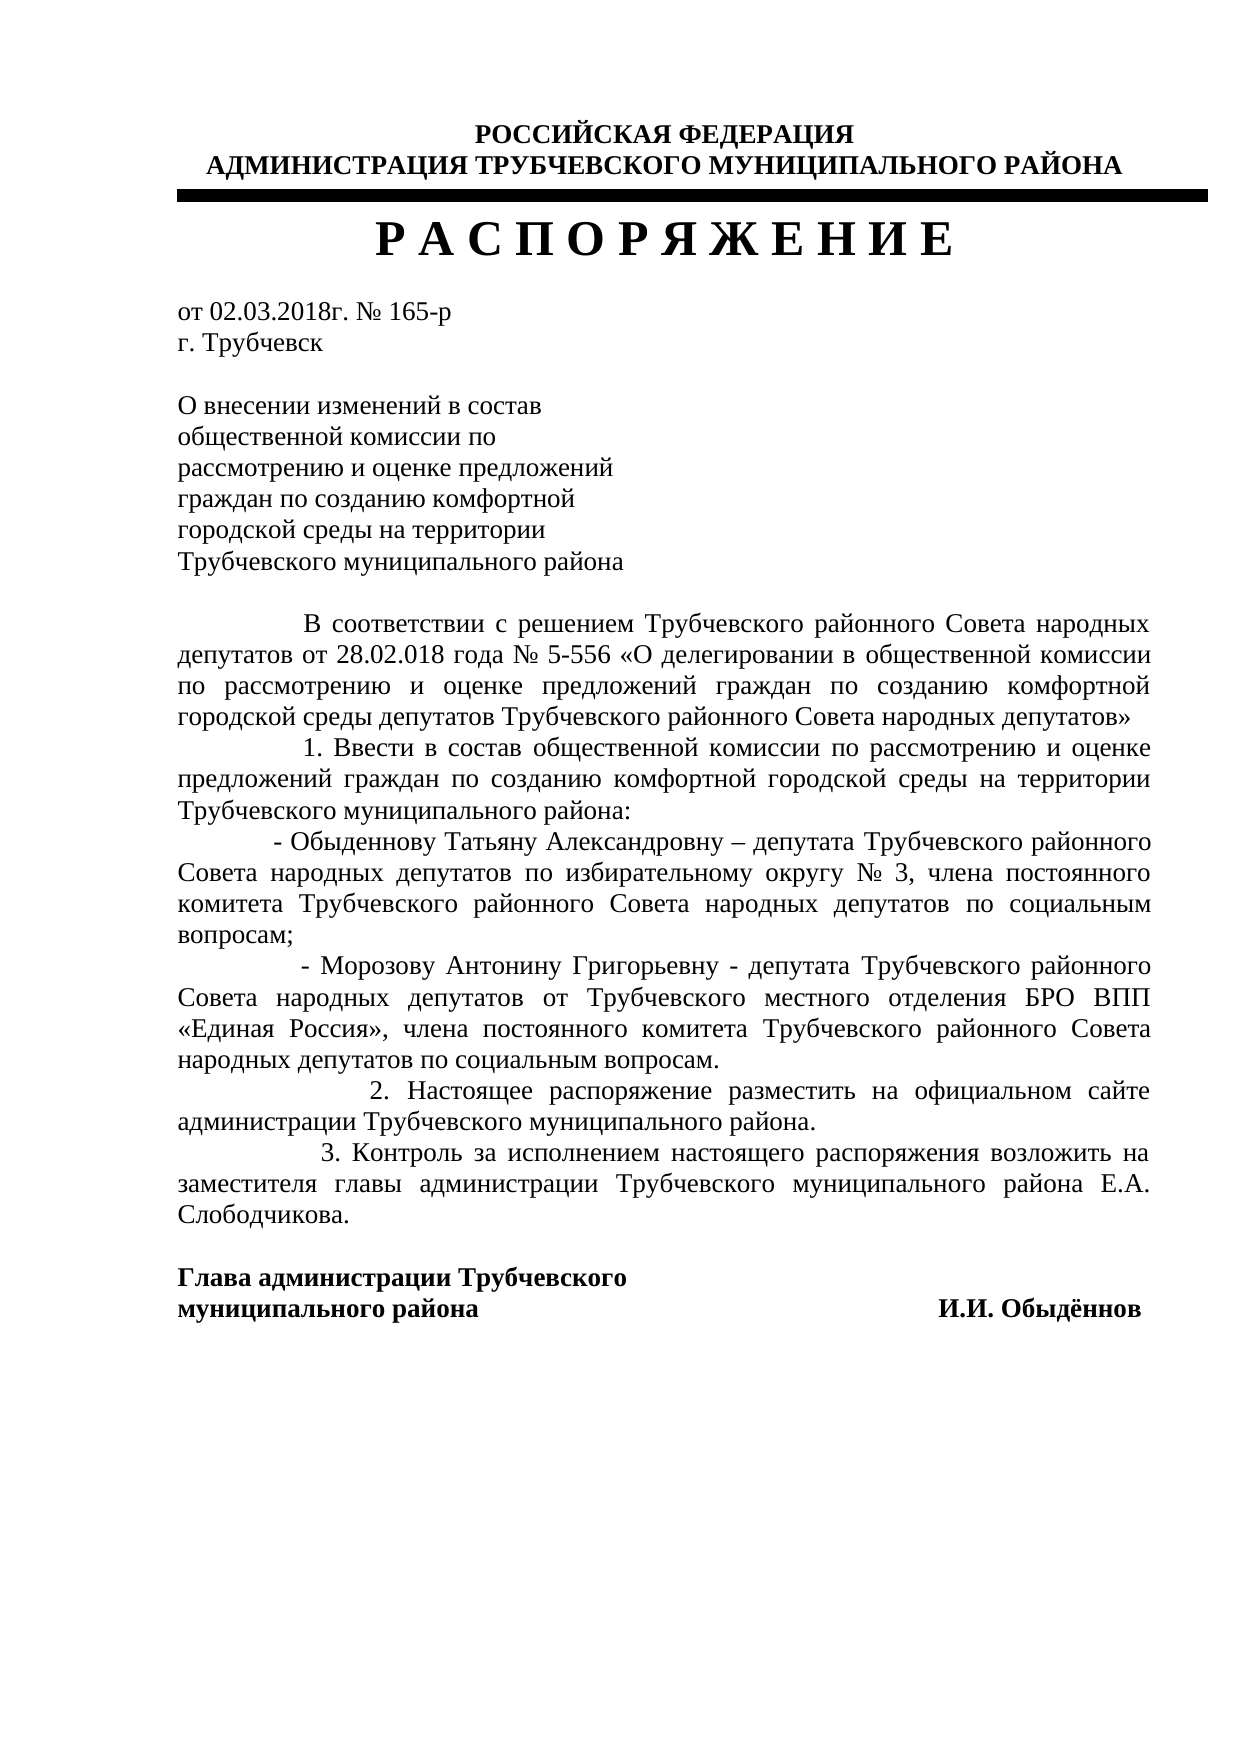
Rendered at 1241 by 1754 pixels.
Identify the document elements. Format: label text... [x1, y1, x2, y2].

text РОССИЙСКАЯ ФЕДЕРАЦИЯ [177, 118, 1152, 149]
text городской среды на территории [177, 513, 1152, 544]
text - Обыденнову Татьяну Александровну – депутата Трубчевского районного Совета народных депутатов по избирательному округу № 3, члена постоянного комитета Трубчевского районного Совета народных депутатов по социальным вопросам; [177, 825, 1152, 949]
text от 02.03.2018г. № 165-р [177, 295, 1146, 327]
text рассмотрению и оценке предложений [177, 451, 1152, 482]
text г. Трубчевск [177, 327, 1146, 358]
text граждан по созданию комфортной [177, 482, 1152, 513]
text муниципального района И.И. Обыдённов [177, 1292, 1146, 1323]
text - Морозову Антонину Григорьевну - депутата Трубчевского районного Совета народных депутатов от Трубчевского местного отделения БРО ВПП «Единая Россия», члена постоянного комитета Трубчевского районного Совета народных депутатов по социальным вопросам. [177, 949, 1152, 1074]
text Р А С П О Р Я Ж Е Н И Е [177, 209, 1152, 267]
text общественной комиссии по [177, 420, 1152, 451]
text Глава администрации Трубчевского [177, 1261, 1146, 1292]
text 3. Контроль за исполнением настоящего распоряжения возложить на заместителя главы администрации Трубчевского муниципального района Е.А. Слободчикова. [177, 1136, 1152, 1230]
text О внесении изменений в состав [177, 389, 1152, 420]
text В соответствии с решением Трубчевского районного Совета народных депутатов от 28.02.018 года № 5-556 «О делегировании в общественной комиссии по рассмотрению и оценке предложений граждан по созданию комфортной городской среды депутатов Трубчевского районного Совета народных депутатов» [177, 607, 1152, 731]
text АДМИНИСТРАЦИЯ ТРУБЧЕВСКОГО МУНИЦИПАЛЬНОГО РАЙОНА [177, 149, 1152, 180]
title 2. Настоящее распоряжение разместить на официальном сайте администрации Трубчевского муниципального района. [177, 1074, 1152, 1136]
text Трубчевского муниципального района [177, 544, 1152, 576]
text 1. Ввести в состав общественной комиссии по рассмотрению и оценке предложений граждан по созданию комфортной городской среды на территории Трубчевского муниципального района: [177, 731, 1152, 825]
